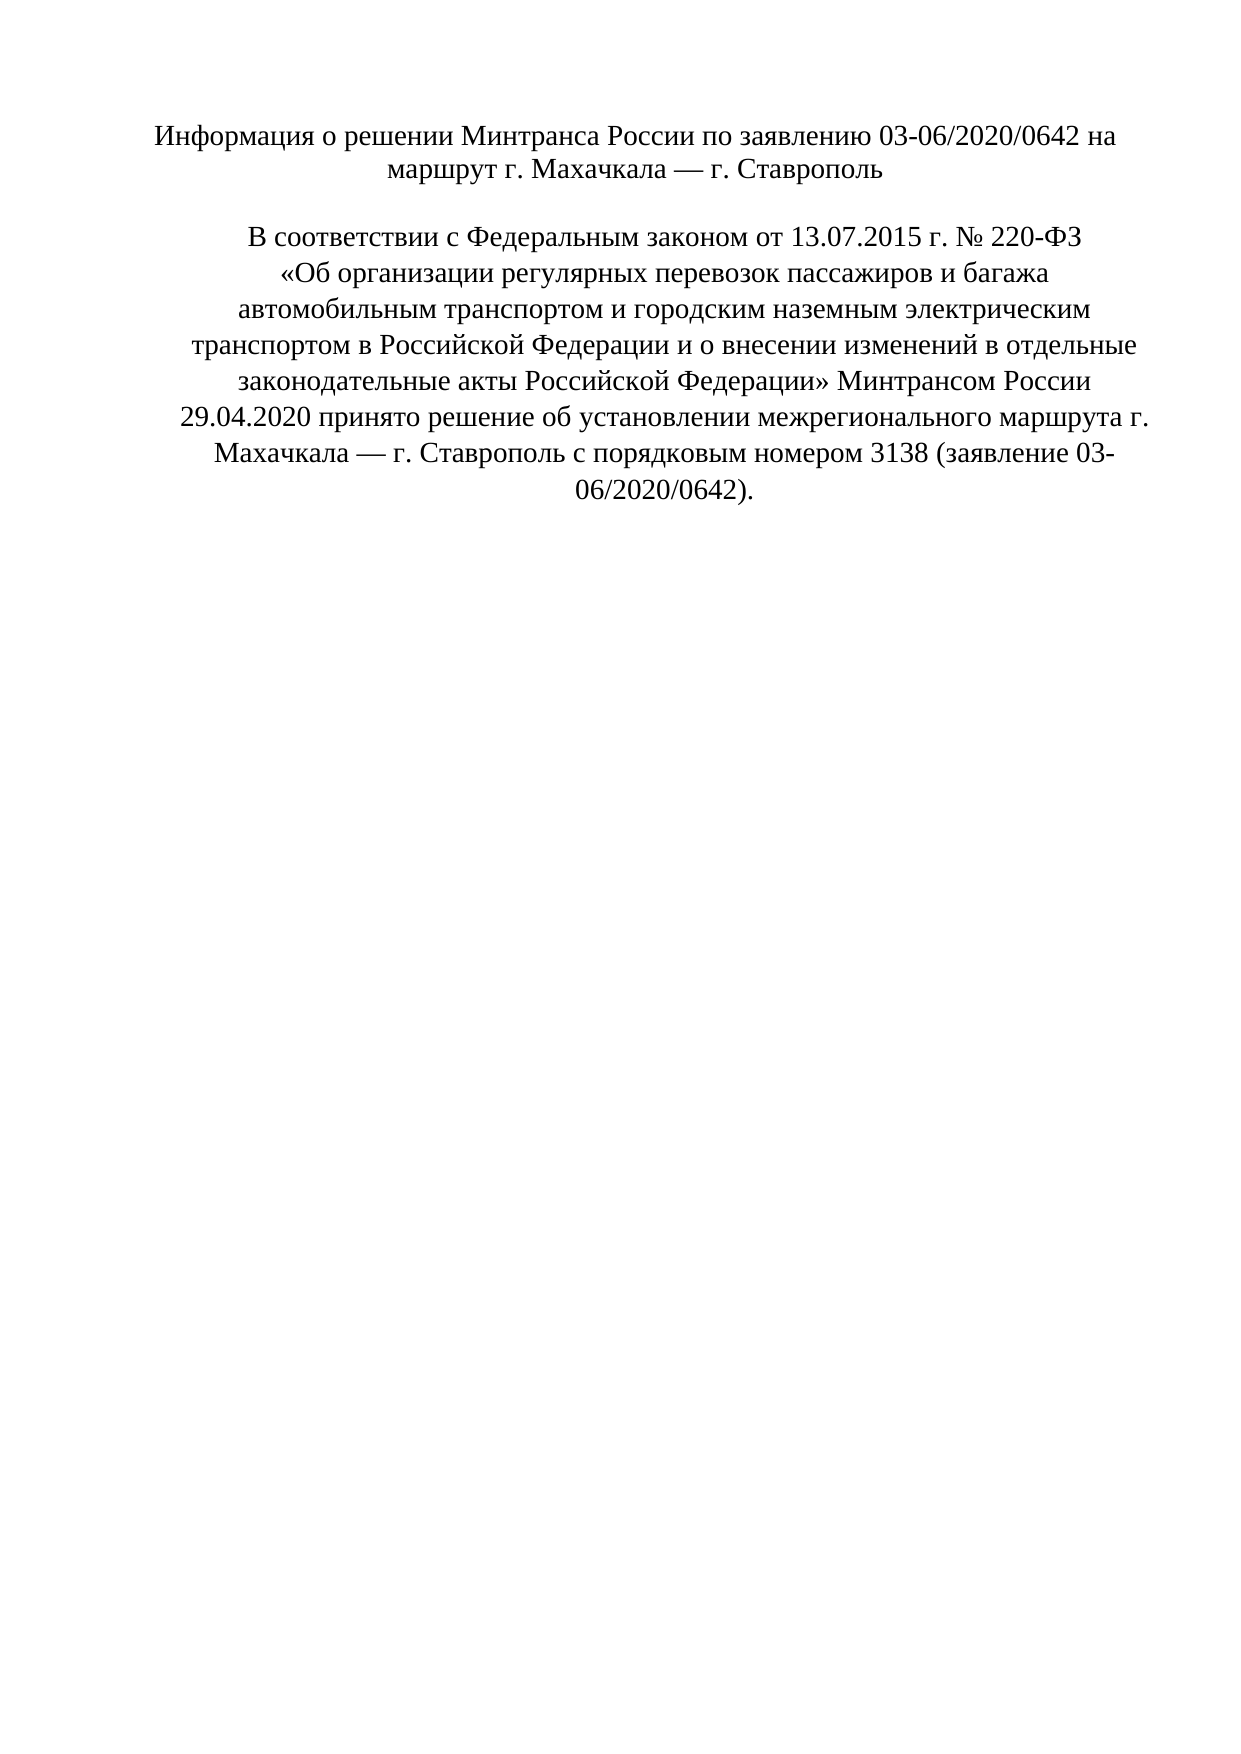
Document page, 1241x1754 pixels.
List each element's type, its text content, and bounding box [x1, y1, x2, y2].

text В соответствии с Федеральным законом от 13.07.2015 г. № 220-ФЗ «Об организации регулярных перевозок пассажиров и багажа автомобильным транспортом и городским наземным электрическим транспортом в Российской Федерации и о внесении изменений в отдельные законодательные акты Российской Федерации» Минтрансом России 29.04.2020 принято решение об установлении межрегионального маршрута г. Махачкала — г. Ставрополь с порядковым номером 3138 (заявление 03-06/2020/0642). [177, 219, 1152, 505]
text Информация о решении Минтранса России по заявлению 03-06/2020/0642 на маршрут г. Махачкала — г. Ставрополь [118, 118, 1152, 185]
